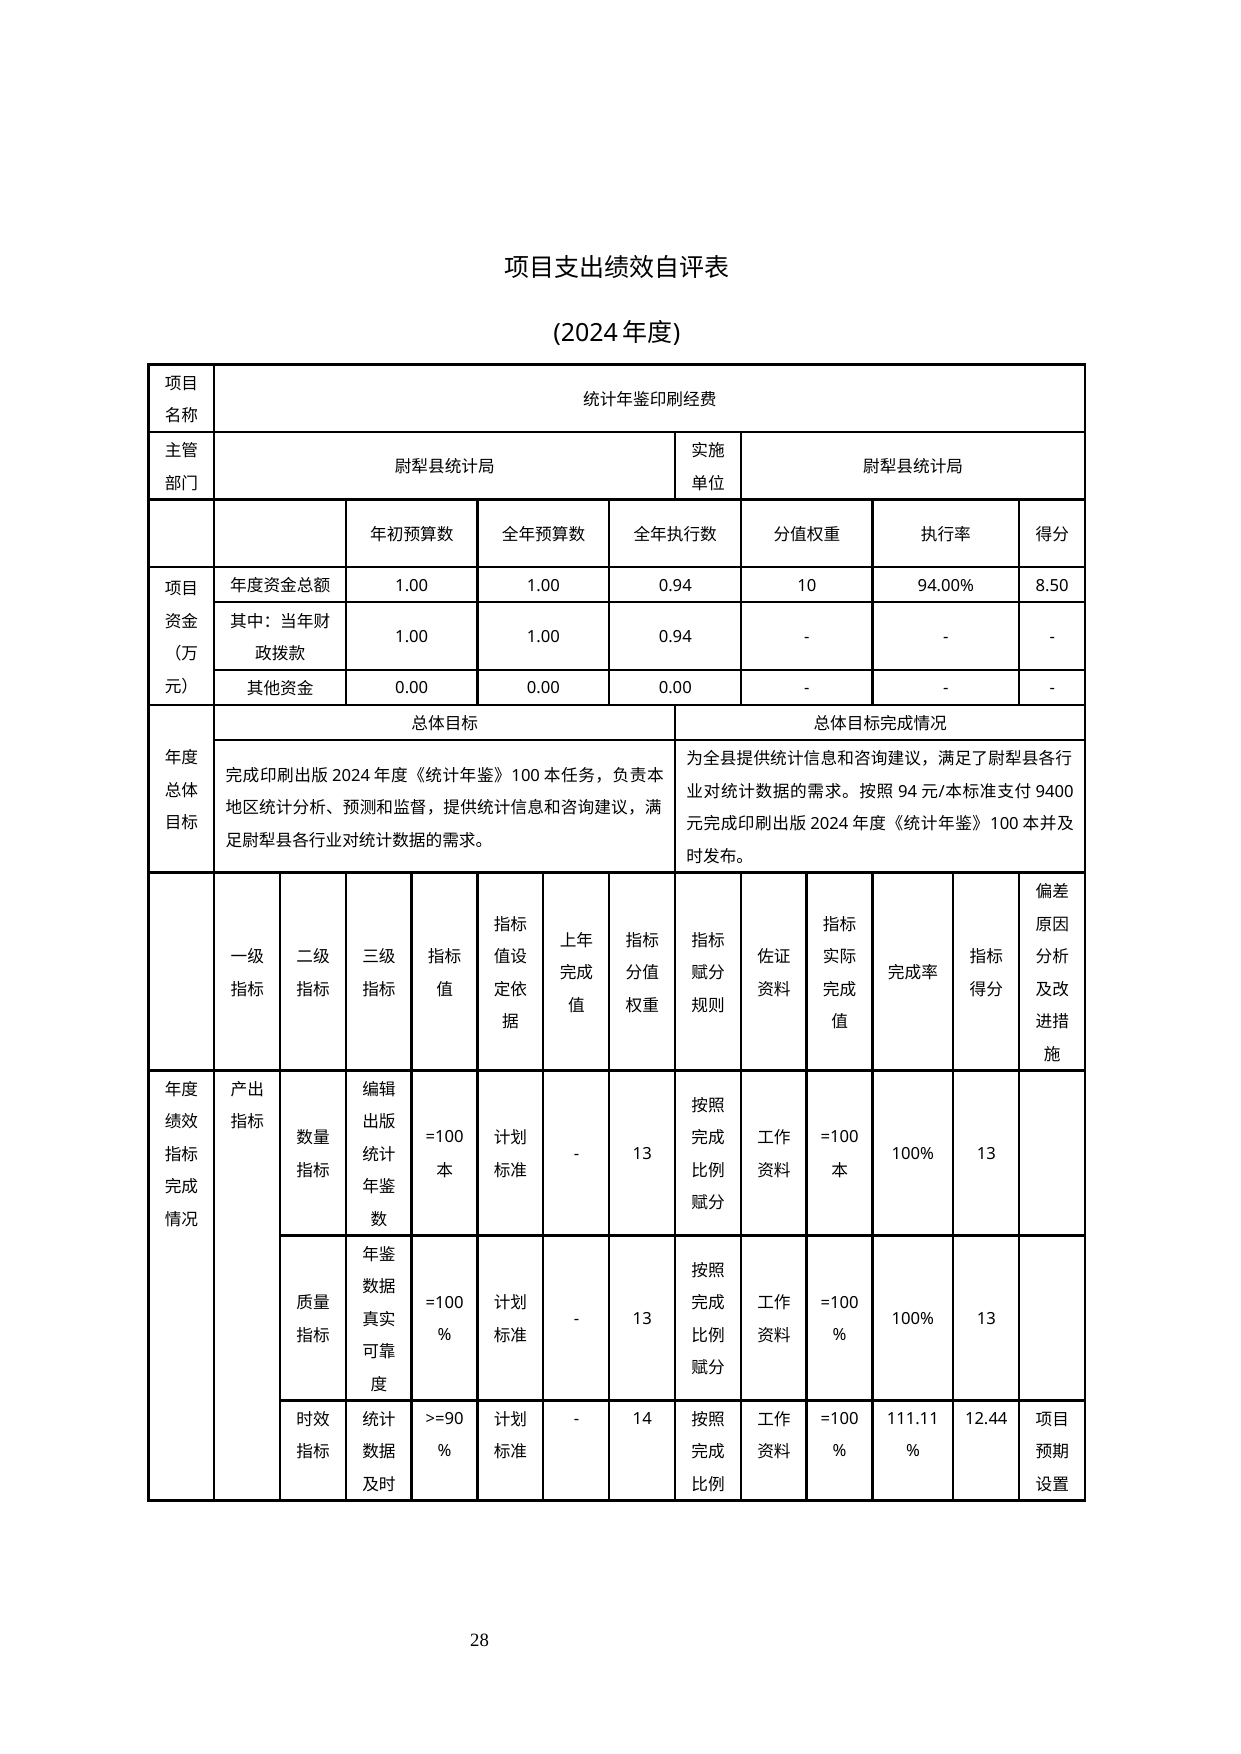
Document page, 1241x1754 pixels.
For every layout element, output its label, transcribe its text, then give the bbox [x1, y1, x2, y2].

table_cell 1.00 [347, 603, 476, 668]
table_cell [150, 874, 213, 1069]
table_cell 完成印刷出版2024年度《统计年鉴》100本任务，负责本地区统计分析、预测和监督，提供统计信息和咨询建议，满足尉犁县各行业对统计数据的需求。 [215, 741, 674, 871]
table_cell 13 [954, 1072, 1018, 1234]
table_cell =100% [808, 1237, 871, 1399]
table_cell 0.00 [479, 671, 608, 703]
table_header 项目支出绩效自评表 [148, 233, 1085, 298]
table_cell =100本 [808, 1072, 871, 1234]
table_cell 年鉴数据真实可靠度 [347, 1237, 410, 1399]
table_cell 计划标准 [479, 1072, 542, 1234]
table_cell =100% [808, 1402, 871, 1499]
table_cell 按照完成比例赋分 [676, 1072, 740, 1234]
table_cell =100% [413, 1237, 476, 1399]
table_cell 100% [874, 1237, 952, 1399]
table_cell 指标值设定依据 [479, 874, 542, 1069]
table_cell 0.94 [610, 603, 740, 668]
table_cell 0.00 [347, 671, 476, 703]
table_cell 总体目标完成情况 [676, 706, 1084, 739]
table_cell 产出指标 [215, 1072, 279, 1499]
table_cell 指标赋分规则 [676, 874, 740, 1069]
table_cell 全年执行数 [610, 501, 740, 566]
table_cell 指标实际完成值 [808, 874, 871, 1069]
table_cell 统计数据及时率 [347, 1402, 410, 1499]
table_cell 按照完成比例赋分 [676, 1237, 740, 1399]
table_cell 二级指标 [281, 874, 345, 1069]
table_cell 尉犁县统计局 [742, 433, 1084, 498]
table_cell 1.00 [479, 603, 608, 668]
table_cell [1020, 1237, 1084, 1399]
table_cell 年度资金总额 [215, 568, 345, 601]
table_cell - [742, 603, 871, 668]
table_cell - [742, 671, 871, 703]
table_cell 完成率 [874, 874, 952, 1069]
table_cell 按照完成比例赋分 [676, 1402, 740, 1499]
table_cell [1020, 1072, 1084, 1234]
table_cell 三级指标 [347, 874, 410, 1069]
table_cell 项目资金 （万元） [150, 568, 213, 703]
table_cell 工作资料 [742, 1072, 805, 1234]
table_cell 13 [954, 1237, 1018, 1399]
table_cell 其他资金 [215, 671, 345, 703]
table_cell 全年预算数 [479, 501, 608, 566]
table_cell 0.94 [610, 568, 740, 601]
table_cell 年度总体目标 [150, 706, 213, 871]
table_cell [150, 501, 213, 566]
table_cell - [544, 1072, 608, 1234]
table_cell (2024年度) [148, 298, 1085, 363]
table_cell - [874, 603, 1018, 668]
table_cell 数量指标 [281, 1072, 345, 1234]
table_cell - [544, 1402, 608, 1499]
table_cell 14 [610, 1402, 674, 1499]
table_cell 计划标准 [479, 1237, 542, 1399]
table_cell - [1020, 603, 1084, 668]
table_cell 偏差原因分析及改进措施 [1020, 874, 1084, 1069]
table_cell 1.00 [479, 568, 608, 601]
table_cell =100本 [413, 1072, 476, 1234]
table_cell 时效指标 [281, 1402, 345, 1499]
table_cell 1.00 [347, 568, 476, 601]
table_cell 上年完成值 [544, 874, 608, 1069]
table_cell 10 [742, 568, 871, 601]
table_cell 一级指标 [215, 874, 279, 1069]
table_cell 佐证资料 [742, 874, 805, 1069]
table_cell 8.50 [1020, 568, 1084, 601]
table_cell 指标分值权重 [610, 874, 674, 1069]
table_cell 其中：当年财政拨款 [215, 603, 345, 668]
table_cell 13 [610, 1237, 674, 1399]
table_cell [215, 501, 345, 566]
table_cell 100% [874, 1072, 952, 1234]
table_cell 计划标准 [479, 1402, 542, 1499]
table_cell 尉犁县统计局 [215, 433, 674, 498]
table_cell 主管部门 [150, 433, 213, 498]
table_cell 12.44 [954, 1402, 1018, 1499]
table_cell 执行率 [874, 501, 1018, 566]
table_cell 实施单位 [676, 433, 740, 498]
table_cell 为全县提供统计信息和咨询建议，满足了尉犁县各行业对统计数据的需求。按照94元/本标准支付9400元完成印刷出版2024年度《统计年鉴》100本并及时发布。 [676, 741, 1084, 871]
table_cell 年初预算数 [347, 501, 476, 566]
table_cell 94.00% [874, 568, 1018, 601]
table_cell >=90% [413, 1402, 476, 1499]
table_cell 指标值 [413, 874, 476, 1069]
table_cell 项目名称 [150, 366, 213, 431]
table_cell 总体目标 [215, 706, 674, 739]
table_cell - [1020, 671, 1084, 703]
table_cell 13 [610, 1072, 674, 1234]
table_cell 项目预期设置过低，项目按照实际情况开展 [1020, 1402, 1084, 1499]
table_cell 编辑出版统计年鉴数 [347, 1072, 410, 1234]
table_cell 统计年鉴印刷经费 [215, 366, 1084, 431]
table_cell 得分 [1020, 501, 1084, 566]
table_cell 年度绩效指标完成情况 [150, 1072, 213, 1499]
table_cell - [874, 671, 1018, 703]
table_cell 111.11% [874, 1402, 952, 1499]
table_cell - [544, 1237, 608, 1399]
table_cell 指标得分 [954, 874, 1018, 1069]
table_cell 工作资料 [742, 1237, 805, 1399]
table_cell 分值权重 [742, 501, 871, 566]
table_cell 工作资料 [742, 1402, 805, 1499]
table_cell 质量指标 [281, 1237, 345, 1399]
table_cell 0.00 [610, 671, 740, 703]
